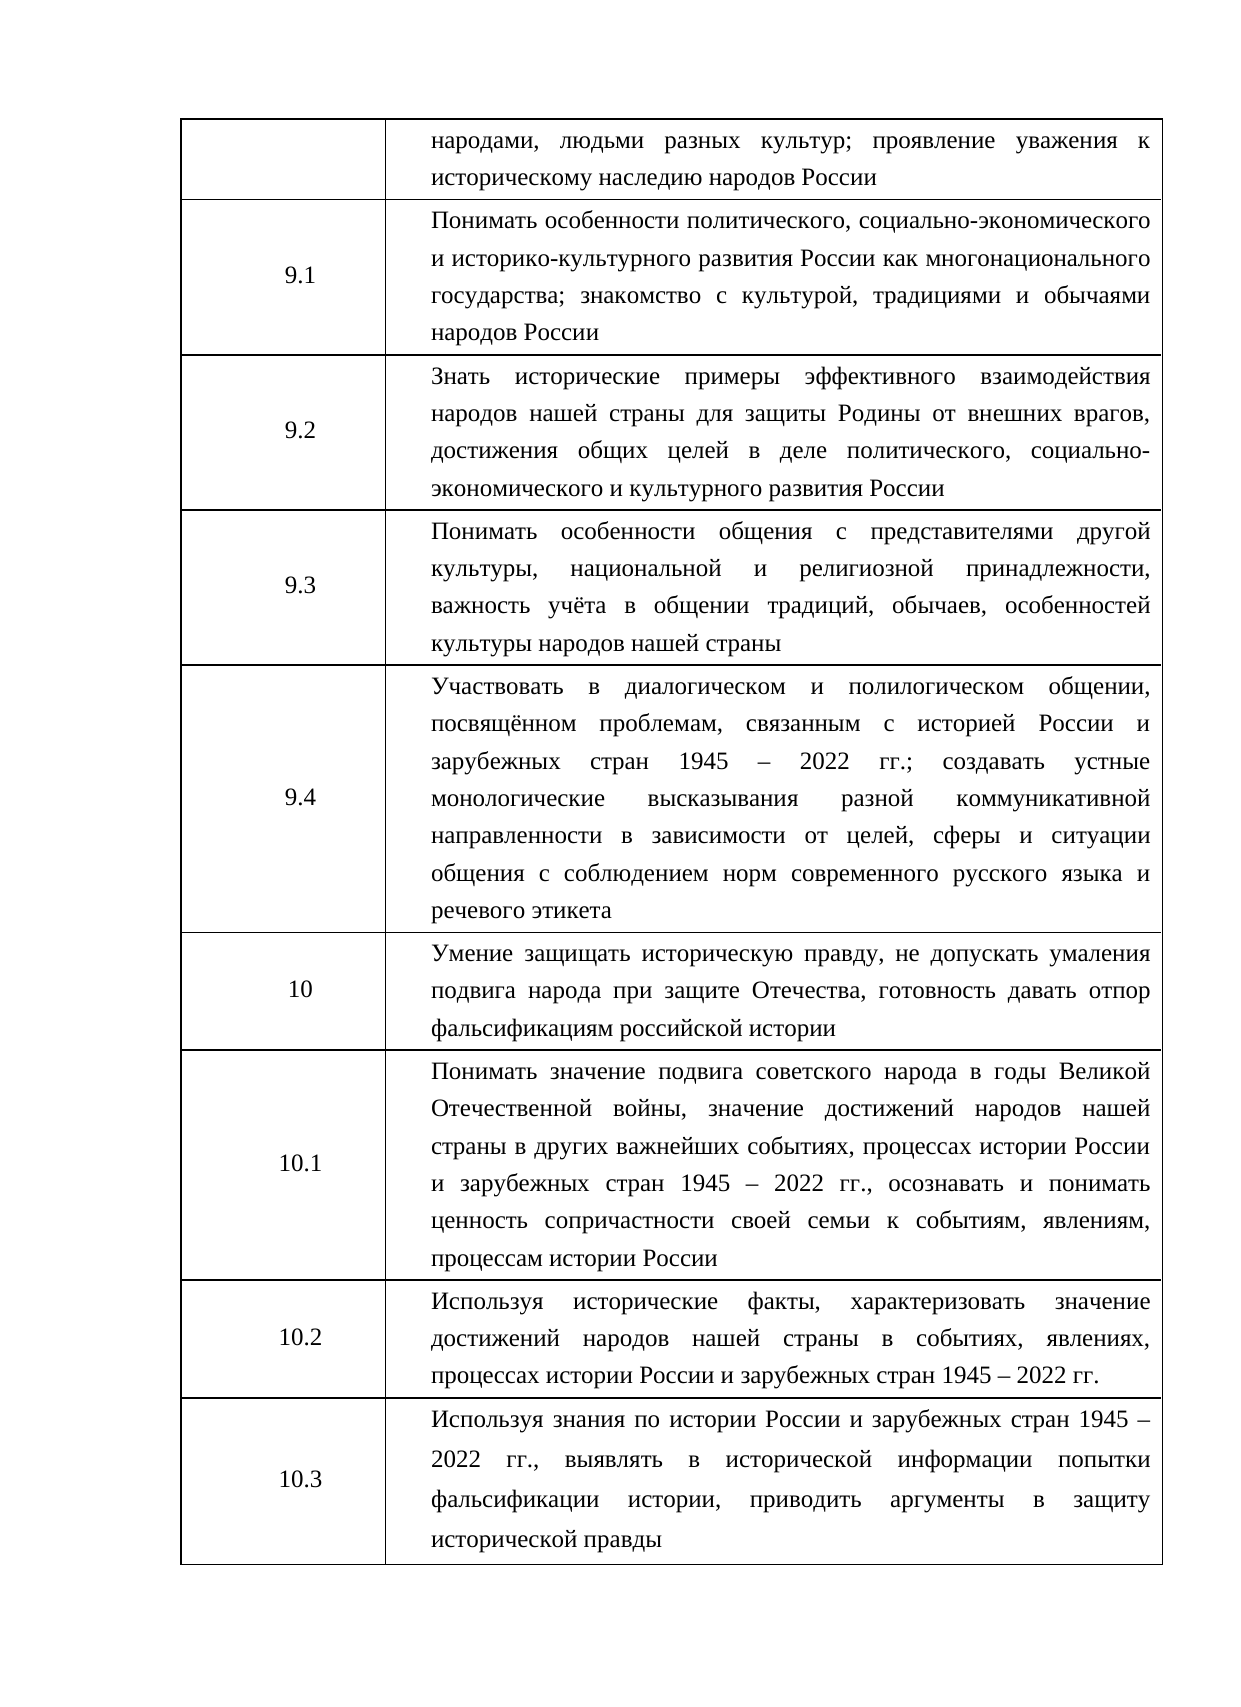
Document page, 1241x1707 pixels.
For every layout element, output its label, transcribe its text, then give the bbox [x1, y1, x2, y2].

table_cell Понимать значение подвига советского народа в годы Великой Отечественной войны, значение достижений народов нашей страны в других важнейших событиях, процессах истории России и зарубежных стран 1945 – 2022 гг., осознавать и понимать ценность сопричастности своей семьи к событиям, явлениям, процессам истории России [386, 1049, 1162, 1279]
table_cell 9 [182, 120, 385, 199]
table_cell 9.3 [182, 511, 385, 664]
table_cell Умение защищать историческую правду, не допускать умаления подвига народа при защите Отечества, готовность давать отпор фальсификациям российской истории [386, 931, 1162, 1049]
table_cell 9.4 [182, 666, 385, 931]
table_cell Знать исторические примеры эффективного взаимодействия народов нашей страны для защиты Родины от внешних врагов, достижения общих целей в деле политического, социально-экономического и культурного развития России [386, 354, 1162, 509]
table_cell 9.2 [182, 356, 385, 509]
table_cell 10 [182, 933, 385, 1049]
table_cell 9.1 [182, 200, 385, 354]
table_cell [386, 120, 1162, 199]
table_cell Понимать особенности общения с представителями другой культуры, национальной и религиозной принадлежности, важность учёта в общении традиций, обычаев, особенностей культуры народов нашей страны [386, 509, 1162, 664]
table_cell Используя знания по истории России и зарубежных стран 1945 – 2022 гг., выявлять в исторической информации попытки фальсификации истории, приводить аргументы в защиту исторической правды [386, 1397, 1162, 1564]
table_cell 10.3 [182, 1399, 385, 1564]
table_cell Участвовать в диалогическом и полилогическом общении, посвящённом проблемам, связанным с историей России и зарубежных стран 1945 – 2022 гг.; создавать устные монологические высказывания разной коммуникативной направленности в зависимости от целей, сферы и ситуации общения с соблюдением норм современного русского языка и речевого этикета [386, 664, 1162, 931]
table_cell Используя исторические факты, характеризовать значение достижений народов нашей страны в событиях, явлениях, процессах истории России и зарубежных стран 1945 – 2022 гг. [386, 1279, 1162, 1397]
table_cell 10.1 [182, 1051, 385, 1279]
table_cell 10.2 [182, 1281, 385, 1397]
table_cell Понимать особенности политического, социально-экономического и историко-культурного развития России как многонационального государства; знакомство с культурой, традициями и обычаями народов России [386, 199, 1162, 354]
